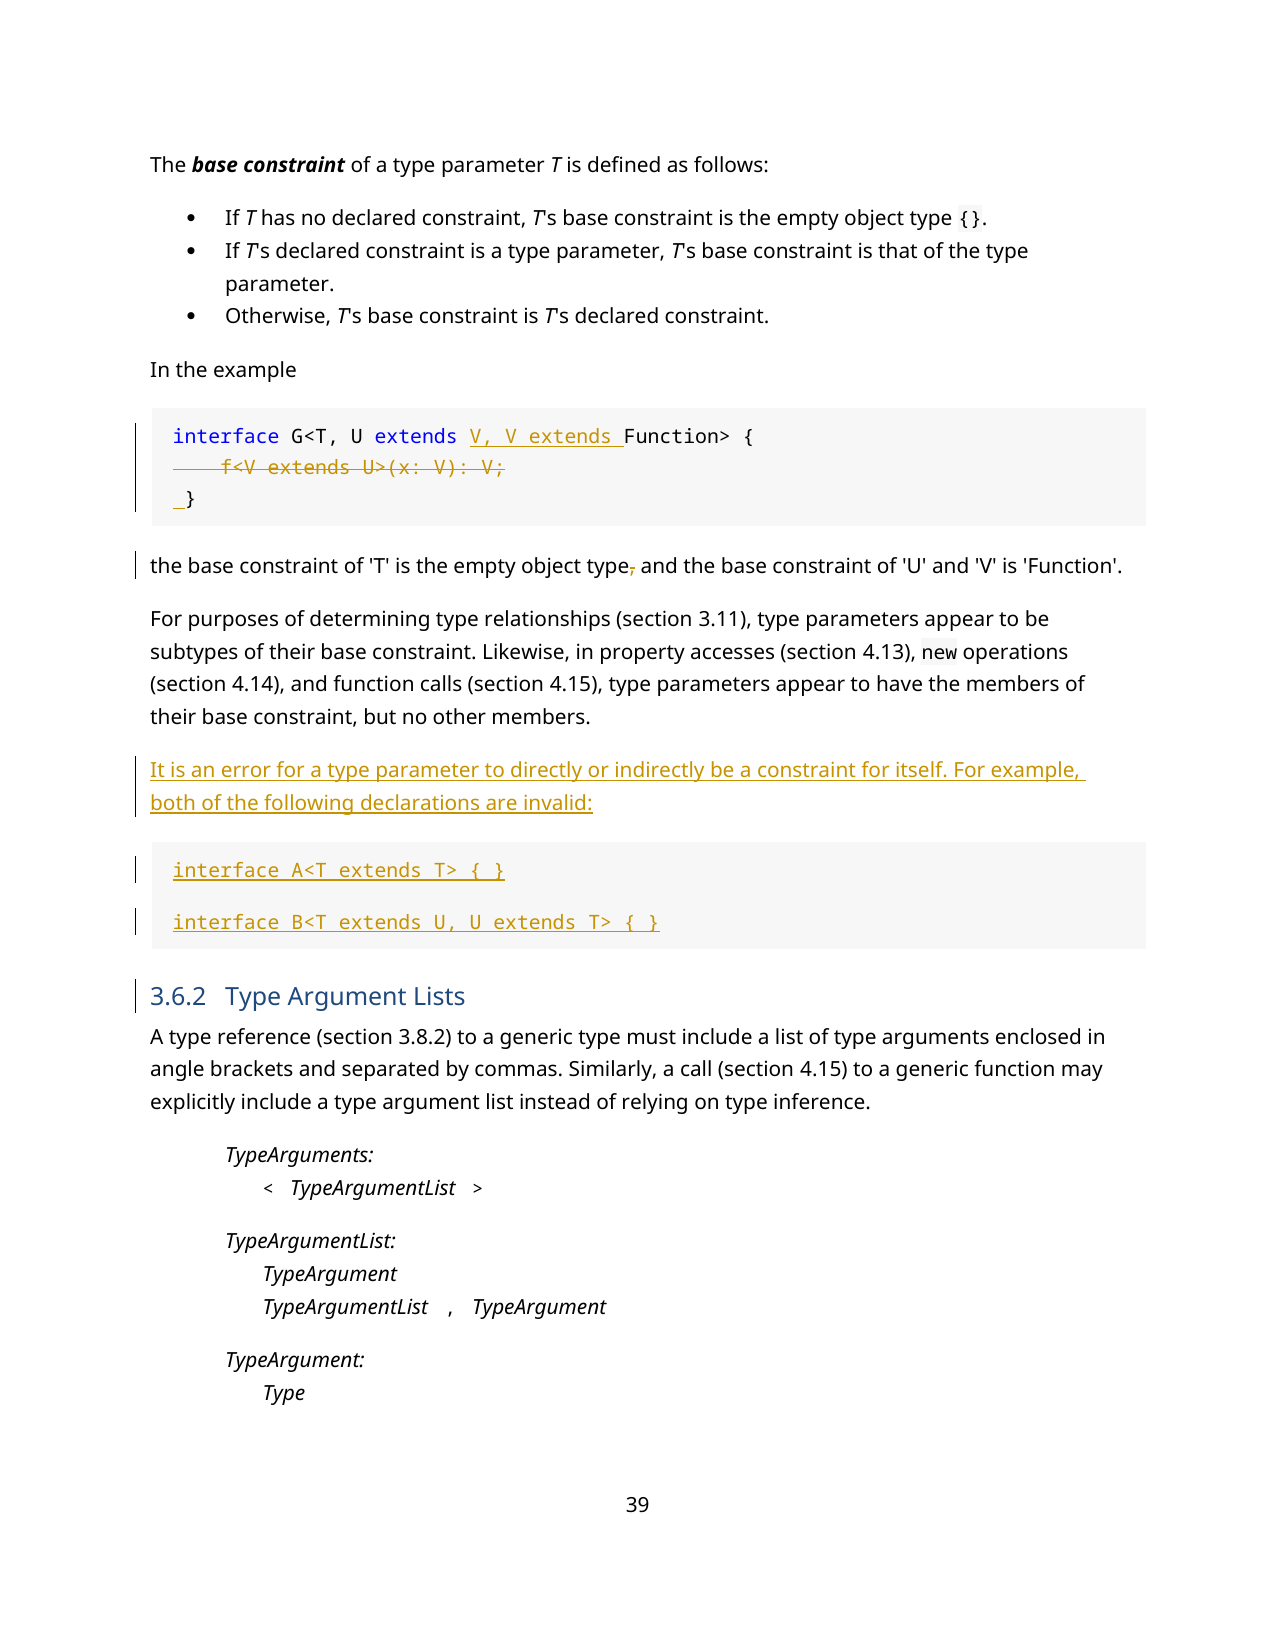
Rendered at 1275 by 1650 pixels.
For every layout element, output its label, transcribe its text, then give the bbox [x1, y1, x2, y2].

text interface G<T, U extends Function> {} [164, 421, 1133, 514]
text In the example [150, 355, 1125, 383]
text TypeArgumentList: TypeArgument TypeArgumentList , TypeArgument [225, 1227, 1125, 1320]
text TypeArgument: Type [225, 1345, 1125, 1406]
list If T has no declared constraint, T's base constraint is the empty object type {}. [187, 203, 1125, 232]
subtitle Type Argument Lists [150, 978, 1125, 1013]
text the base constraint of 'T' is the empty object type and the base constraint of 'U' and 'V' is 'Function'. [150, 551, 1125, 579]
text A type reference (section 3.8.2) to a generic type must include a list of type arguments enclosed in angle brackets and separated by commas. Similarly, a call (section 4.15) to a generic function may explicitly include a type argument list instead of relying on type inference. [150, 1022, 1125, 1116]
text For purposes of determining type relationships (section 3.11), type parameters appear to be subtypes of their base constraint. Likewise, in property accesses (section 4.13), new operations (section 4.14), and function calls (section 4.15), type parameters appear to have the members of their base constraint, but no other members. [150, 604, 1125, 731]
list If T's declared constraint is a type parameter, T's base constraint is that of the type parameter. [187, 236, 1125, 297]
text TypeArguments: < TypeArgumentList > [225, 1141, 1125, 1202]
list Otherwise, T's base constraint is T's declared constraint. [187, 301, 1125, 330]
text The base constraint of a type parameter T is defined as follows: [150, 150, 1125, 178]
